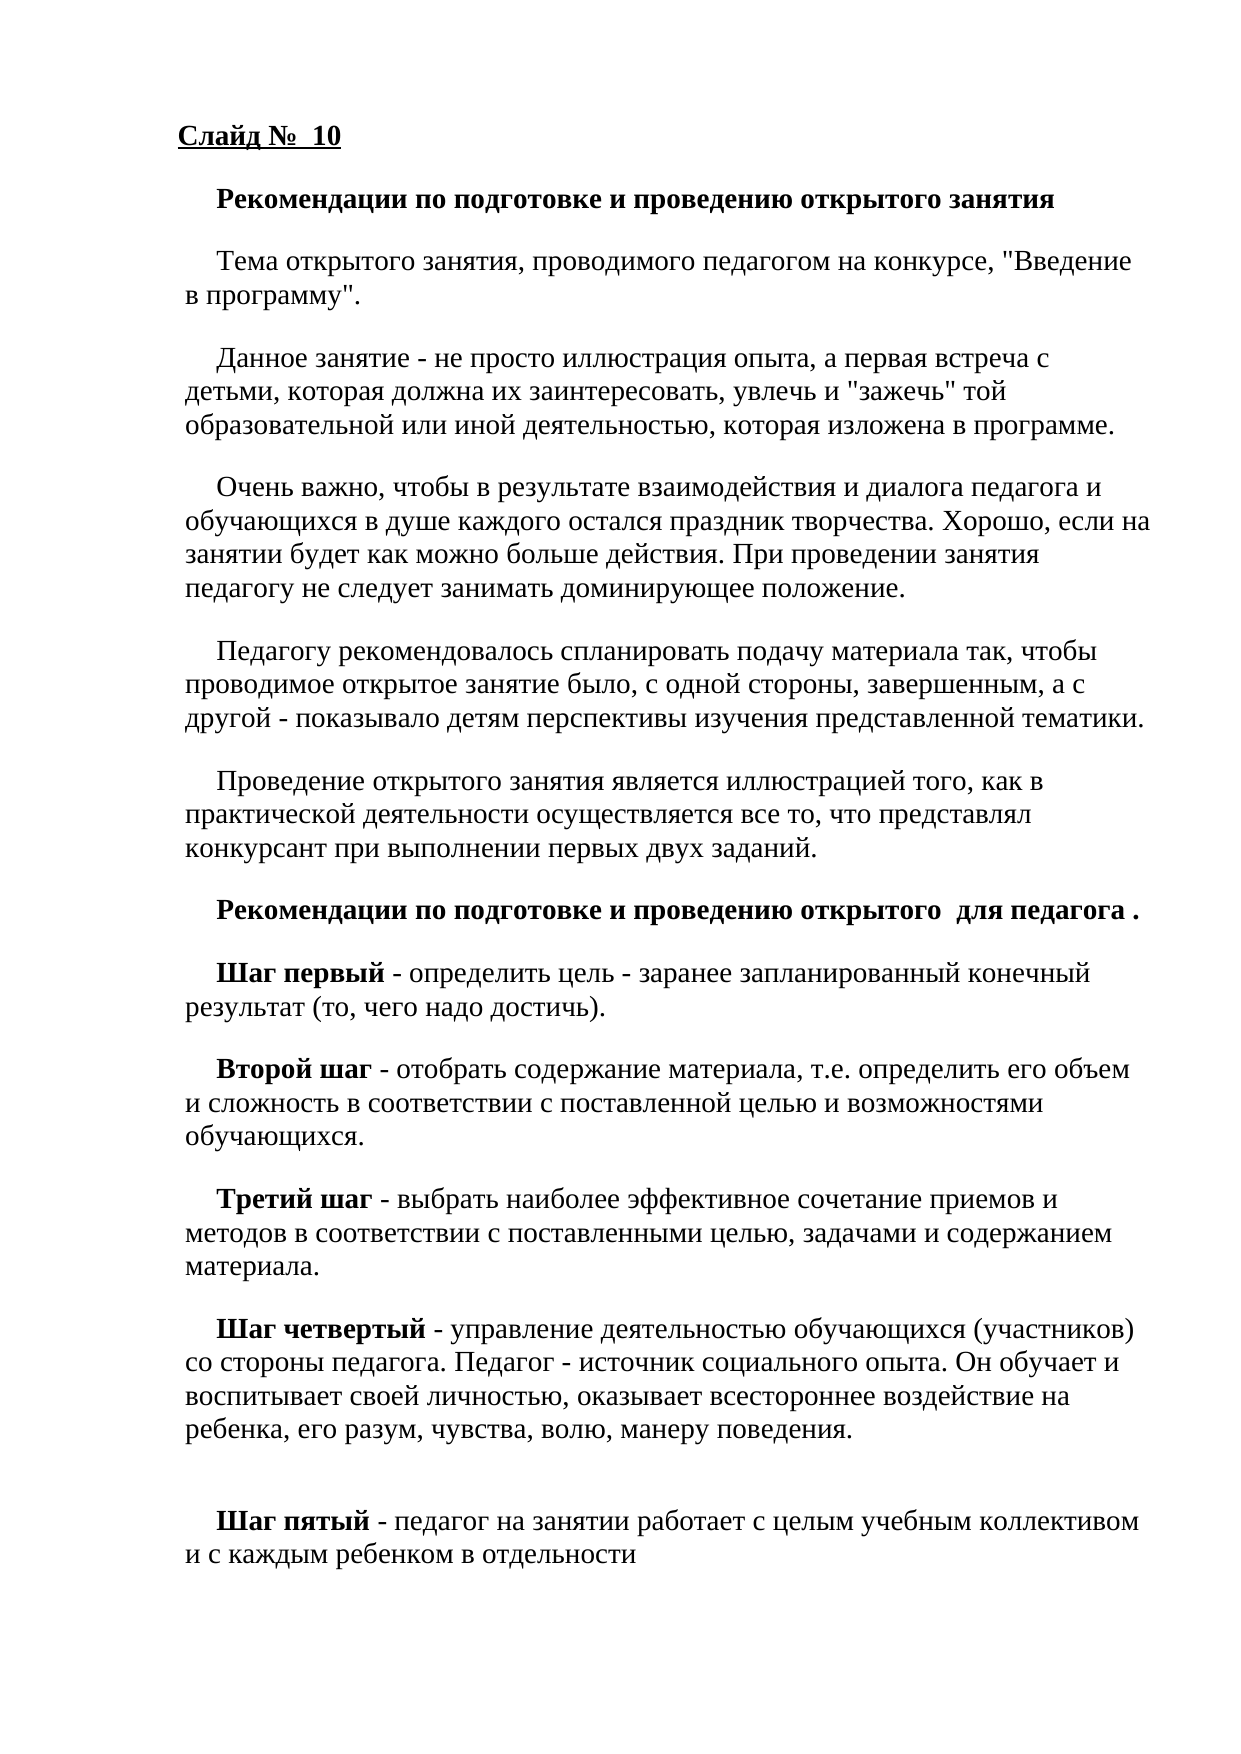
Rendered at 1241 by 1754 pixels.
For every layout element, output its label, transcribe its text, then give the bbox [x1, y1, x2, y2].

text Тема открытого занятия, проводимого педагогом на конкурсе, "Введение в программу". [185, 243, 1152, 311]
text Педагогу рекомендовалось спланировать подачу материала так, чтобы проводимое открытое занятие было, с одной стороны, завершенным, а с другой - показывало детям перспективы изучения представленной тематики. [185, 633, 1152, 733]
text Очень важно, чтобы в результате взаимодействия и диалога педагога и обучающихся в душе каждого остался праздник творчества. Хорошо, если на занятии будет как можно больше действия. При проведении занятия педагогу не следует занимать доминирующее положение. [185, 469, 1152, 604]
text Третий шаг - выбрать наиболее эффективное сочетание приемов и методов в соответствии с поставленными целью, задачами и содержанием материала. [185, 1181, 1152, 1282]
text Слайд № 10 [177, 118, 1152, 152]
text Шаг первый - определить цель - заранее запланированный конечный результат (то, чего надо достичь). [185, 955, 1152, 1022]
text Рекомендации по подготовке и проведению открытого занятия [185, 181, 1152, 214]
text Рекомендации по подготовке и проведению открытого для педагога . [185, 892, 1152, 926]
text Данное занятие - не просто иллюстрация опыта, а первая встреча с детьми, которая должна их заинтересовать, увлечь и "зажечь" той образовательной или иной деятельностью, которая изложена в программе. [185, 340, 1152, 440]
text Шаг четвертый - управление деятельностью обучающихся (участников) со стороны педагога. Педагог - источник социального опыта. Он обучает и воспитывает своей личностью, оказывает всестороннее воздействие на ребенка, его разум, чувства, волю, манеру поведения. [185, 1311, 1152, 1474]
text Шаг пятый - педагог на занятии работает с целым учебным коллективом и с каждым ребенком в отдельности [185, 1503, 1152, 1570]
text Второй шаг - отобрать содержание материала, т.е. определить его объем и сложность в соответствии с поставленной целью и возможностями обучающихся. [185, 1051, 1152, 1152]
text Проведение открытого занятия является иллюстрацией того, как в практической деятельности осуществляется все то, что представлял конкурсант при выполнении первых двух заданий. [185, 763, 1152, 863]
